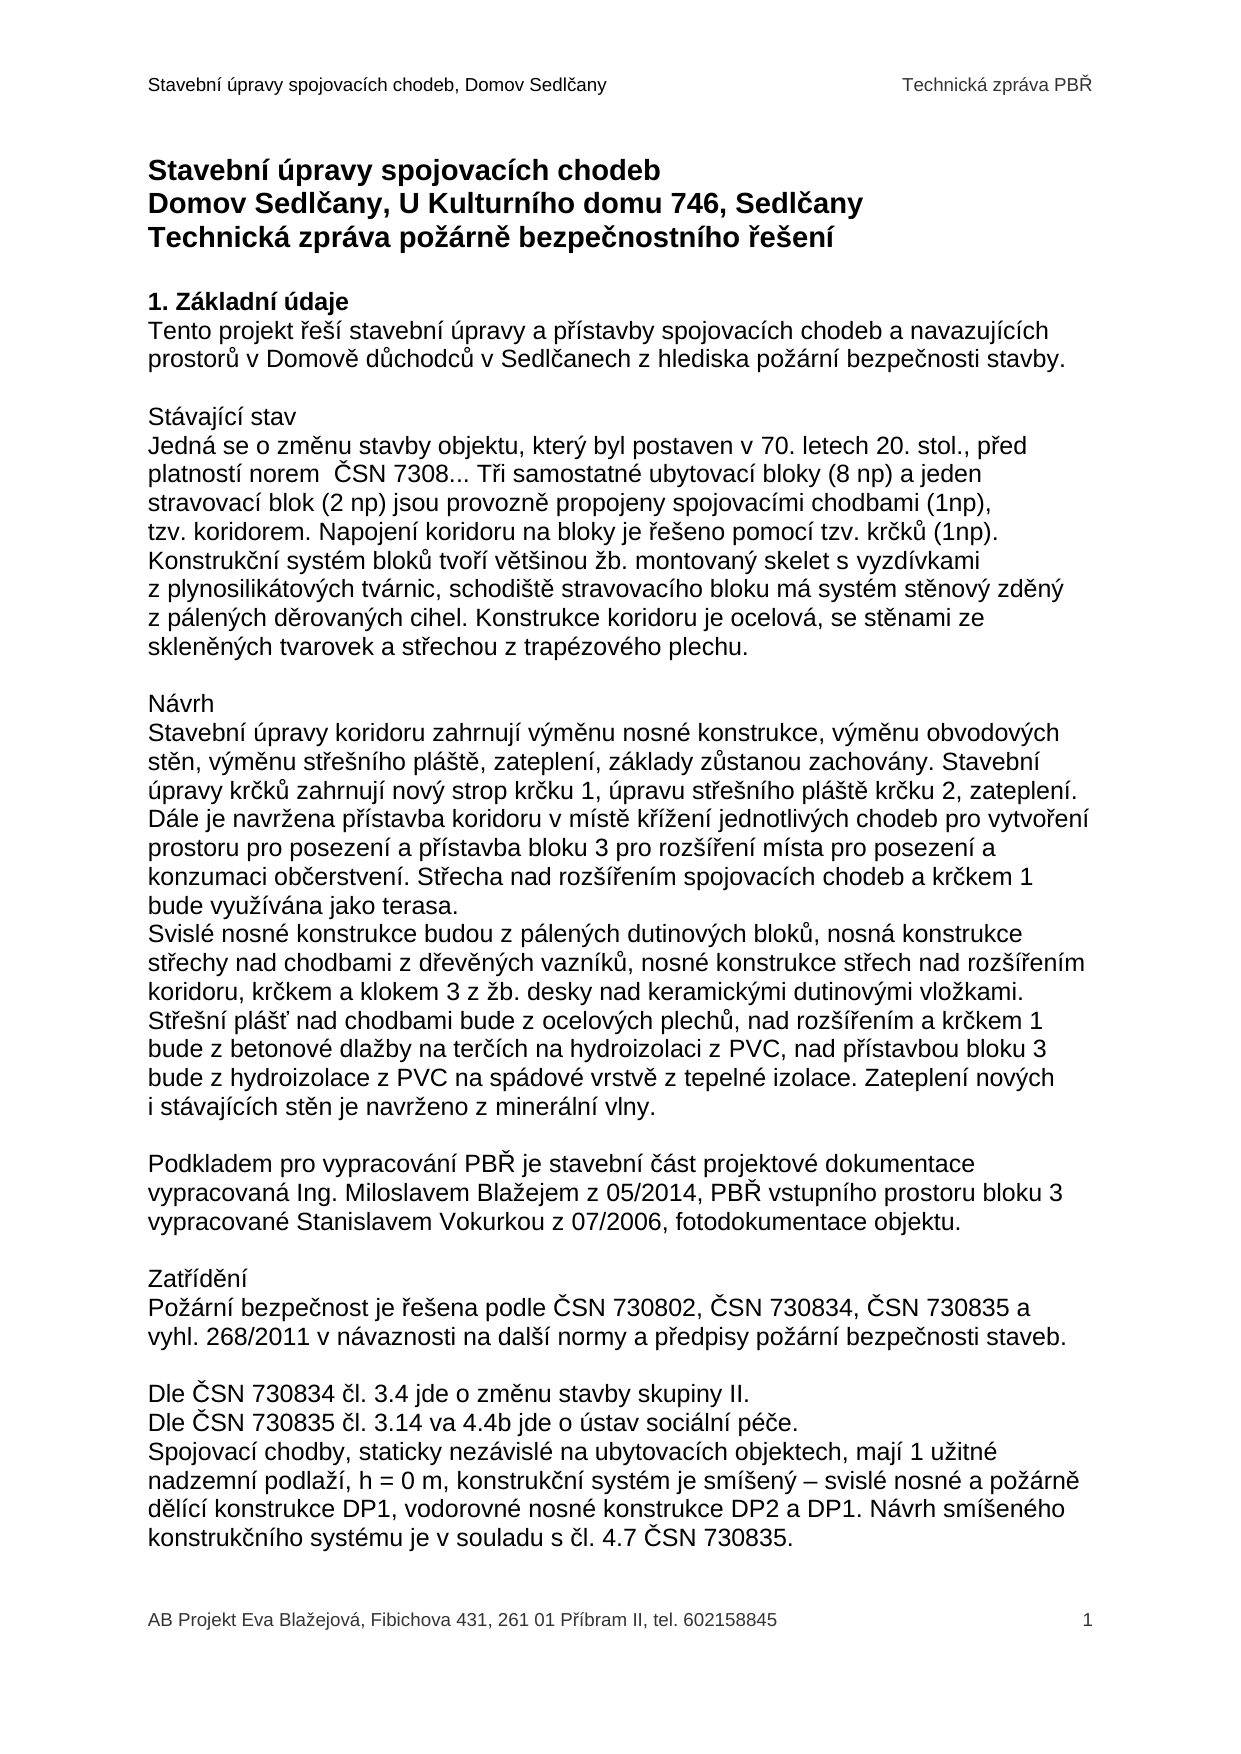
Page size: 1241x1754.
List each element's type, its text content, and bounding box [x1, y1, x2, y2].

text Jedná se o změnu stavby objektu, který byl postaven v 70. letech 20. stol., před platností norem ČSN 7308... Tři samostatné ubytovací bloky (8 np) a jeden stravovací blok (2 np) jsou provozně propojeny spojovacími chodbami (1np), [148, 431, 1093, 517]
text Dále je navržena přístavba koridoru v místě křížení jednotlivých chodeb pro vytvoření prostoru pro posezení a přístavba bloku 3 pro rozšíření místa pro posezení a konzumaci občerstvení. Střecha nad rozšířením spojovacích chodeb a krčkem 1 bude využívána jako terasa. [148, 804, 1093, 919]
text Dle ČSN 730834 čl. 3.4 jde o změnu stavby skupiny II. [148, 1379, 1093, 1408]
text 1. Základní údaje [148, 287, 1093, 316]
text Zatřídění [148, 1264, 1093, 1293]
text tzv. koridorem. Napojení koridoru na bloky je řešeno pomocí tzv. krčků (1np). [148, 517, 1093, 546]
text Stávající stav [148, 402, 1093, 431]
text Návrh [148, 689, 1093, 718]
text Tento projekt řeší stavební úpravy a přístavby spojovacích chodeb a navazujících prostorů v Domově důchodců v Sedlčanech z hlediska požární bezpečnosti stavby. [148, 316, 1093, 373]
title Domov Sedlčany, U Kulturního domu 746, Sedlčany [148, 186, 1093, 220]
text Konstrukční systém bloků tvoří většinou žb. montovaný skelet s vyzdívkami z plynosilikátových tvárnic, schodiště stravovacího bloku má systém stěnový zděný z pálených děrovaných cihel. Konstrukce koridoru je ocelová, se stěnami ze skleněných tvarovek a střechou z trapézového plechu. [148, 546, 1093, 661]
text Spojovací chodby, staticky nezávislé na ubytovacích objektech, mají 1 užitné nadzemní podlaží, h = 0 m, konstrukční systém je smíšený – svislé nosné a požárně dělící konstrukce DP1, vodorovné nosné konstrukce DP2 a DP1. Návrh smíšeného konstrukčního systému je v souladu s čl. 4.7 ČSN 730835. [148, 1437, 1093, 1552]
text Stavební úpravy koridoru zahrnují výměnu nosné konstrukce, výměnu obvodových stěn, výměnu střešního pláště, zateplení, základy zůstanou zachovány. Stavební úpravy krčků zahrnují nový strop krčku 1, úpravu střešního pláště krčku 2, zateplení. [148, 718, 1093, 804]
text Svislé nosné konstrukce budou z pálených dutinových bloků, nosná konstrukce střechy nad chodbami z dřevěných vazníků, nosné konstrukce střech nad rozšířením koridoru, krčkem a klokem 3 z žb. desky nad keramickými dutinovými vložkami. Střešní plášť nad chodbami bude z ocelových plechů, nad rozšířením a krčkem 1 bude z betonové dlažby na terčích na hydroizolaci z PVC, nad přístavbou bloku 3 bude z hydroizolace z PVC na spádové vrstvě z tepelné izolace. Zateplení nových [148, 919, 1093, 1092]
text Podkladem pro vypracování PBŘ je stavební část projektové dokumentace vypracovaná Ing. Miloslavem Blažejem z 05/2014, PBŘ vstupního prostoru bloku 3 vypracované Stanislavem Vokurkou z 07/2006, fotodokumentace objektu. [148, 1149, 1093, 1236]
title Technická zpráva požárně bezpečnostního řešení [148, 220, 1093, 253]
title Stavební úpravy spojovacích chodeb [148, 153, 1093, 186]
text vyhl. 268/2011 v návaznosti na další normy a předpisy požární bezpečnosti staveb. [148, 1322, 1093, 1351]
text i stávajících stěn je navrženo z minerální vlny. [148, 1092, 1093, 1121]
text Dle ČSN 730835 čl. 3.14 va 4.4b jde o ústav sociální péče. [148, 1408, 1093, 1437]
text Požární bezpečnost je řešena podle ČSN 730802, ČSN 730834, ČSN 730835 a [148, 1293, 1093, 1322]
